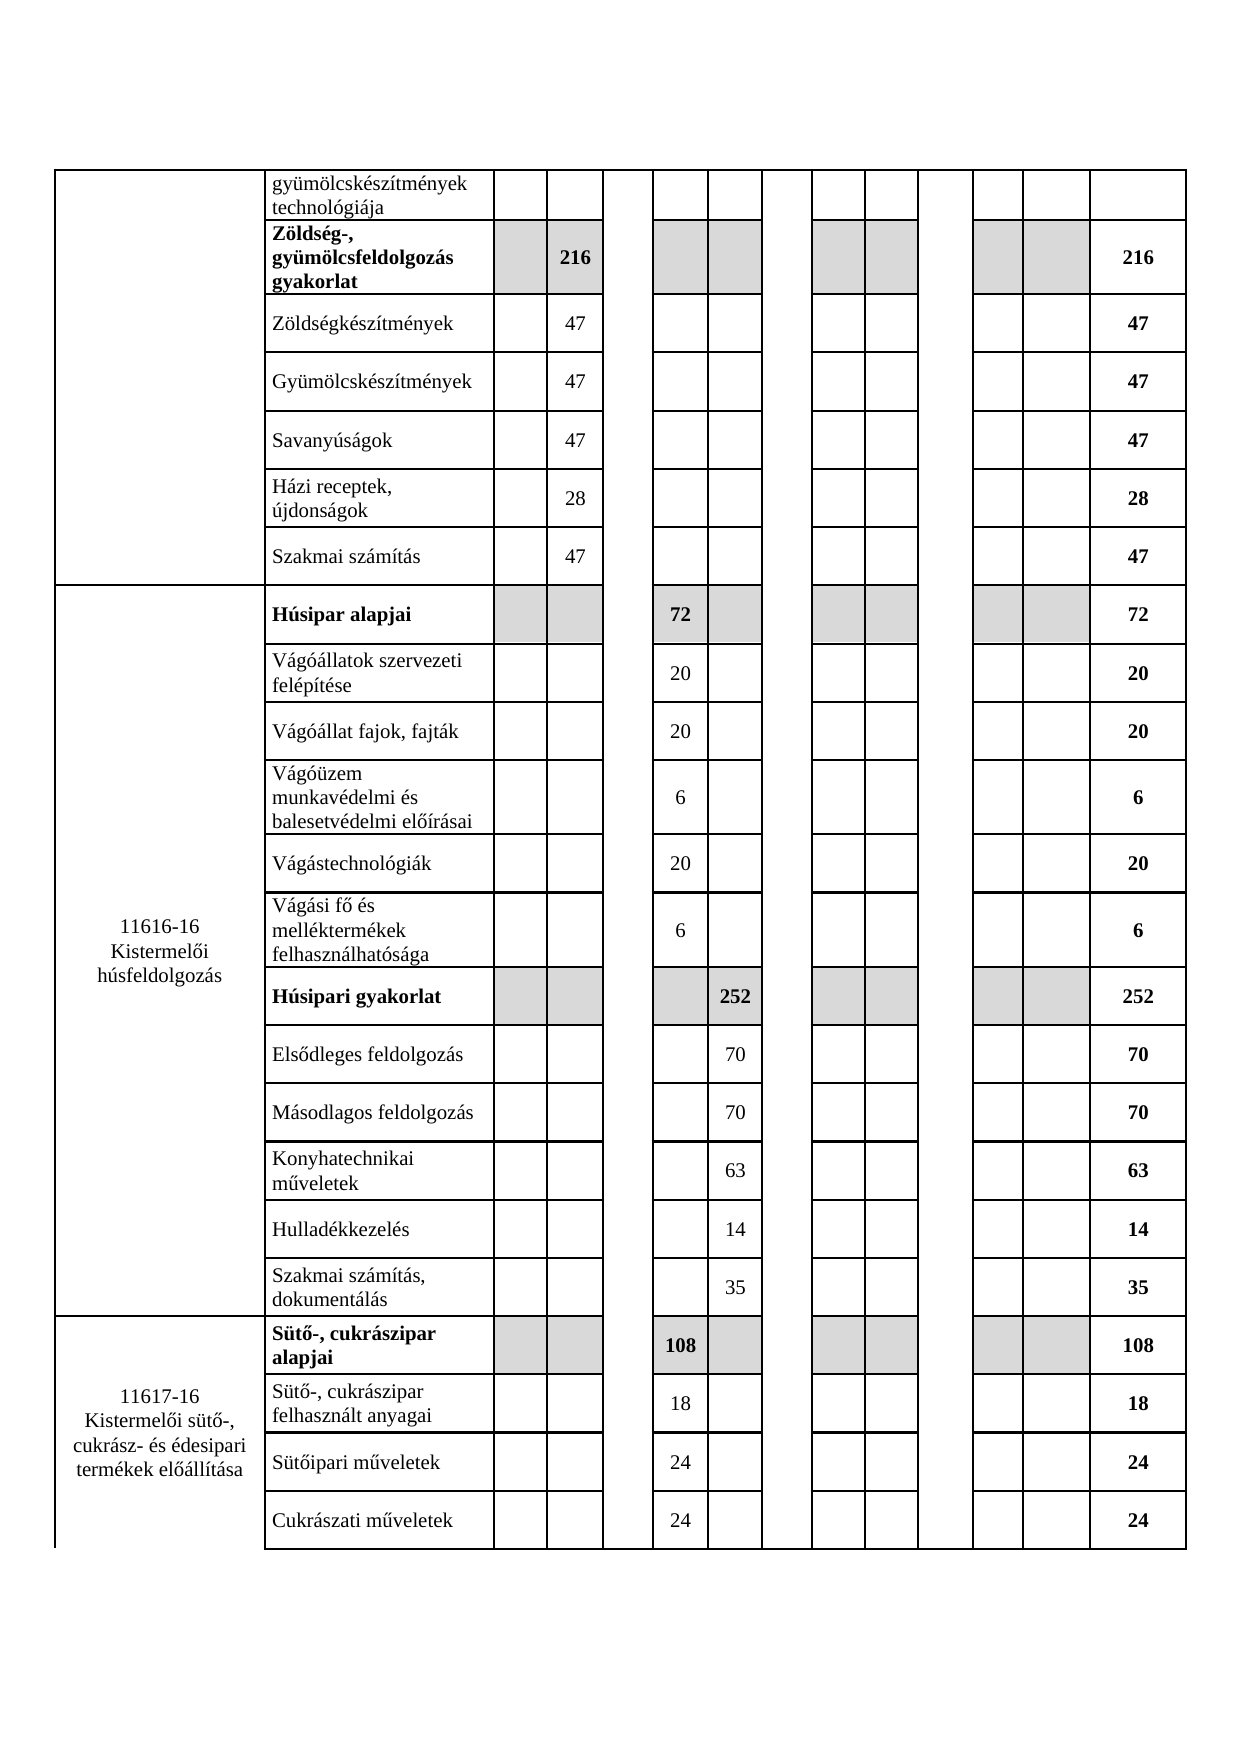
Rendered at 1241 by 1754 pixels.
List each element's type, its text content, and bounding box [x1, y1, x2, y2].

table_cell 47 [548, 353, 602, 409]
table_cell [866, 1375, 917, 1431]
table_cell [654, 353, 707, 409]
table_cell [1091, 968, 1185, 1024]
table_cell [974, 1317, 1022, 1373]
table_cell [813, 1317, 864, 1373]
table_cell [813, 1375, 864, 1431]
table_cell [654, 295, 707, 351]
table_cell [548, 171, 602, 219]
table_cell [709, 221, 761, 293]
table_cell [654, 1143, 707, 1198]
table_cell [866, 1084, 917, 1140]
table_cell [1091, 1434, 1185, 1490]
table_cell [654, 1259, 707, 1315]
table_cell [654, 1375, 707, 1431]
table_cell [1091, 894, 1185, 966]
table_cell 47 [1091, 412, 1185, 468]
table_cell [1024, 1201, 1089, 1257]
table_cell [974, 528, 1022, 584]
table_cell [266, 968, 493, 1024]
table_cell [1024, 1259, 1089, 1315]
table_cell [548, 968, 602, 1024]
table_cell 28 [1091, 470, 1185, 526]
table_cell [813, 353, 864, 409]
table_cell [495, 470, 546, 526]
table_cell [495, 353, 546, 409]
table_cell Vágástechnológiák [266, 835, 493, 891]
table_cell 72 [1091, 586, 1185, 642]
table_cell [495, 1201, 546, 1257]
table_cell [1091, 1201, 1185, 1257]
table_cell [654, 528, 707, 584]
table_cell [1024, 295, 1089, 351]
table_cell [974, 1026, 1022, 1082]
table_cell 47 [548, 412, 602, 468]
table_cell [866, 703, 917, 759]
table_cell [495, 528, 546, 584]
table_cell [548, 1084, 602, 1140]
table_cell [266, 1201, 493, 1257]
table_cell [813, 470, 864, 526]
table_cell 47 [548, 528, 602, 584]
table_cell [548, 703, 602, 759]
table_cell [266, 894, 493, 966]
table_cell 20 [654, 645, 707, 701]
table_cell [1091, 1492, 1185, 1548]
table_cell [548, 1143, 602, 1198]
table_cell 11616-16 Kistermelői húsfeldolgozás [56, 586, 264, 1315]
table_cell [813, 645, 864, 701]
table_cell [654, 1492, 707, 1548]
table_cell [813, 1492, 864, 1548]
table_cell 47 [548, 295, 602, 351]
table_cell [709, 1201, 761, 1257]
table_cell [495, 645, 546, 701]
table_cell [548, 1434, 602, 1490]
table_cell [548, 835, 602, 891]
table_cell [974, 171, 1022, 219]
table_cell 28 [548, 470, 602, 526]
table_cell [709, 586, 761, 642]
table_cell 47 [1091, 528, 1185, 584]
table_cell [866, 221, 917, 293]
table_cell [974, 295, 1022, 351]
table_cell [866, 761, 917, 833]
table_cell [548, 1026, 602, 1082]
table_cell [1024, 586, 1089, 642]
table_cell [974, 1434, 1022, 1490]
table_cell [495, 703, 546, 759]
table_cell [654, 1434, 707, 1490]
table_cell [866, 528, 917, 584]
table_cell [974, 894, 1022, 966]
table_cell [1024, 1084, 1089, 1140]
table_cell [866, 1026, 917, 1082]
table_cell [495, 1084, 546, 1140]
table_cell 216 [548, 221, 602, 293]
table_cell [866, 353, 917, 409]
table_cell [495, 221, 546, 293]
table_cell 6 [654, 761, 707, 833]
table_cell [813, 412, 864, 468]
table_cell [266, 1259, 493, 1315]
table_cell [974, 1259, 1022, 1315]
table_cell Gyümölcskészítmények [266, 353, 493, 409]
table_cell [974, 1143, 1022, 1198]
table_cell [1024, 761, 1089, 833]
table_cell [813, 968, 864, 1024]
table_cell [1024, 353, 1089, 409]
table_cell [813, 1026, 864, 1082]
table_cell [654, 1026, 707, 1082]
table_cell [974, 586, 1022, 642]
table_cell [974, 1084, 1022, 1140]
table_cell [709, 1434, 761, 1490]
table_cell [1024, 470, 1089, 526]
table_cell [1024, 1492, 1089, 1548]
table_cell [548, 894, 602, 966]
table_cell [866, 171, 917, 219]
table_cell [974, 353, 1022, 409]
table_cell [709, 295, 761, 351]
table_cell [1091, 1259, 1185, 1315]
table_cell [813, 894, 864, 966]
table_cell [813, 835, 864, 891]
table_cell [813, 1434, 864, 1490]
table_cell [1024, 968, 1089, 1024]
table_cell [548, 586, 602, 642]
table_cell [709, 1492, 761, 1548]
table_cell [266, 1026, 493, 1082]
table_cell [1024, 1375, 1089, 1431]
table_cell Savanyúságok [266, 412, 493, 468]
table_cell [866, 412, 917, 468]
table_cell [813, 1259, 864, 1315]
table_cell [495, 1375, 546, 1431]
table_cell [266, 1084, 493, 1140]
table_cell [1024, 528, 1089, 584]
table_cell [709, 353, 761, 409]
table_cell [813, 171, 864, 219]
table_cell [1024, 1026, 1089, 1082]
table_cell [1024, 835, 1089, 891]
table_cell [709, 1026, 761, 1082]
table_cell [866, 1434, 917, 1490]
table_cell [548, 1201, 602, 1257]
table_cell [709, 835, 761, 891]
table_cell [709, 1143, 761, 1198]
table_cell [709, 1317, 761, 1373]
table_cell [654, 221, 707, 293]
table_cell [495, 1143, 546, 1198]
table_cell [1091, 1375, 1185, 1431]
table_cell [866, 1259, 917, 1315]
table_cell [1024, 412, 1089, 468]
table_cell [495, 295, 546, 351]
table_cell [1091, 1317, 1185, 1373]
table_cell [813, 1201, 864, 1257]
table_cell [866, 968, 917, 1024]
table_cell [709, 470, 761, 526]
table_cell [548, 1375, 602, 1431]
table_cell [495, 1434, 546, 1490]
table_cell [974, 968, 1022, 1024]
table_cell [974, 761, 1022, 833]
table_cell Szakmai számítás [266, 528, 493, 584]
table_cell 15 [1091, 171, 1185, 219]
table_cell [974, 703, 1022, 759]
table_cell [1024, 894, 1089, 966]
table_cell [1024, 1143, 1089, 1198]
table_cell 216 [1091, 221, 1185, 293]
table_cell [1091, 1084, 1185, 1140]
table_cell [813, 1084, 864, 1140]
table_cell [548, 645, 602, 701]
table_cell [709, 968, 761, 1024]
table_cell [495, 586, 546, 642]
table_cell 6 [1091, 761, 1185, 833]
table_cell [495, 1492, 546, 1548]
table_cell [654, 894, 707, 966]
table_cell Vágóállatok szervezeti felépítése [266, 645, 493, 701]
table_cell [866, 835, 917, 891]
table_cell [813, 295, 864, 351]
table_cell Zöldségkészítmények [266, 295, 493, 351]
table_cell [709, 412, 761, 468]
table_cell [709, 645, 761, 701]
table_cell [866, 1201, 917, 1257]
table_cell 47 [1091, 295, 1185, 351]
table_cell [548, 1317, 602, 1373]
table_cell [1024, 645, 1089, 701]
table_cell [866, 586, 917, 642]
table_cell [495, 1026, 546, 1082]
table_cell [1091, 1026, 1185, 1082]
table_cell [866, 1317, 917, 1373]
table_cell [709, 703, 761, 759]
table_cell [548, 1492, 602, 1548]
table_cell [974, 221, 1022, 293]
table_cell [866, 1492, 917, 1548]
table_cell [709, 761, 761, 833]
table_cell [1024, 171, 1089, 219]
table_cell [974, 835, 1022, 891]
table_cell 47 [1091, 353, 1185, 409]
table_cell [266, 171, 493, 219]
table_cell [1024, 703, 1089, 759]
table_cell [974, 412, 1022, 468]
table_cell [866, 295, 917, 351]
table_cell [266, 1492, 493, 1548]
table_cell [813, 221, 864, 293]
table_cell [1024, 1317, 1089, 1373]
table_cell 15 [495, 171, 546, 219]
table_cell [974, 470, 1022, 526]
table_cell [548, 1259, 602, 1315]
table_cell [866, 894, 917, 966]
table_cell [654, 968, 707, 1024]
table_cell [709, 528, 761, 584]
table_cell [866, 470, 917, 526]
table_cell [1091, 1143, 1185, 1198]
table_cell Vágóállat fajok, fajták [266, 703, 493, 759]
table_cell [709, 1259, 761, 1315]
table_cell [866, 645, 917, 701]
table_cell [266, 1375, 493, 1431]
table_cell [654, 412, 707, 468]
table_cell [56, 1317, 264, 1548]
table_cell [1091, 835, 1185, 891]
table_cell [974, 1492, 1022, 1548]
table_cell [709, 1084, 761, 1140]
table_cell [1024, 221, 1089, 293]
table_cell Vágóüzem munkavédelmi és balesetvédelmi előírásai [266, 761, 493, 833]
table_cell [548, 761, 602, 833]
table_cell [813, 703, 864, 759]
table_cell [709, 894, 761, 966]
table_cell [654, 470, 707, 526]
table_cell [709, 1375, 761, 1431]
table_cell [495, 835, 546, 891]
table_cell 20 [654, 703, 707, 759]
table_cell 20 [1091, 645, 1185, 701]
table_cell Zöldség-, gyümölcsfeldolgozás gyakorlat [266, 221, 493, 293]
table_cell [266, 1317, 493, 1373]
table_cell Húsipar alapjai [266, 586, 493, 642]
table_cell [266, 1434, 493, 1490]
table_cell Házi receptek, újdonságok [266, 470, 493, 526]
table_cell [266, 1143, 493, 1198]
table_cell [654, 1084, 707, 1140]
table_cell [974, 645, 1022, 701]
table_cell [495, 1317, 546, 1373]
table_cell [813, 761, 864, 833]
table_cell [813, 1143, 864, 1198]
table_cell [813, 528, 864, 584]
table_cell 20 [1091, 703, 1185, 759]
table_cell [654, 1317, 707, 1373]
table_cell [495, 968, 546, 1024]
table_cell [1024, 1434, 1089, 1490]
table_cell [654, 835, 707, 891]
table_cell [654, 171, 707, 219]
table_cell [813, 586, 864, 642]
table_cell 72 [654, 586, 707, 642]
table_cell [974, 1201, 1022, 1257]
table_cell [709, 171, 761, 219]
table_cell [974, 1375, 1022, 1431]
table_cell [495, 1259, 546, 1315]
table_cell [495, 761, 546, 833]
table_cell [495, 412, 546, 468]
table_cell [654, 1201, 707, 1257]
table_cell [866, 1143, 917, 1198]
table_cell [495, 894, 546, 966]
